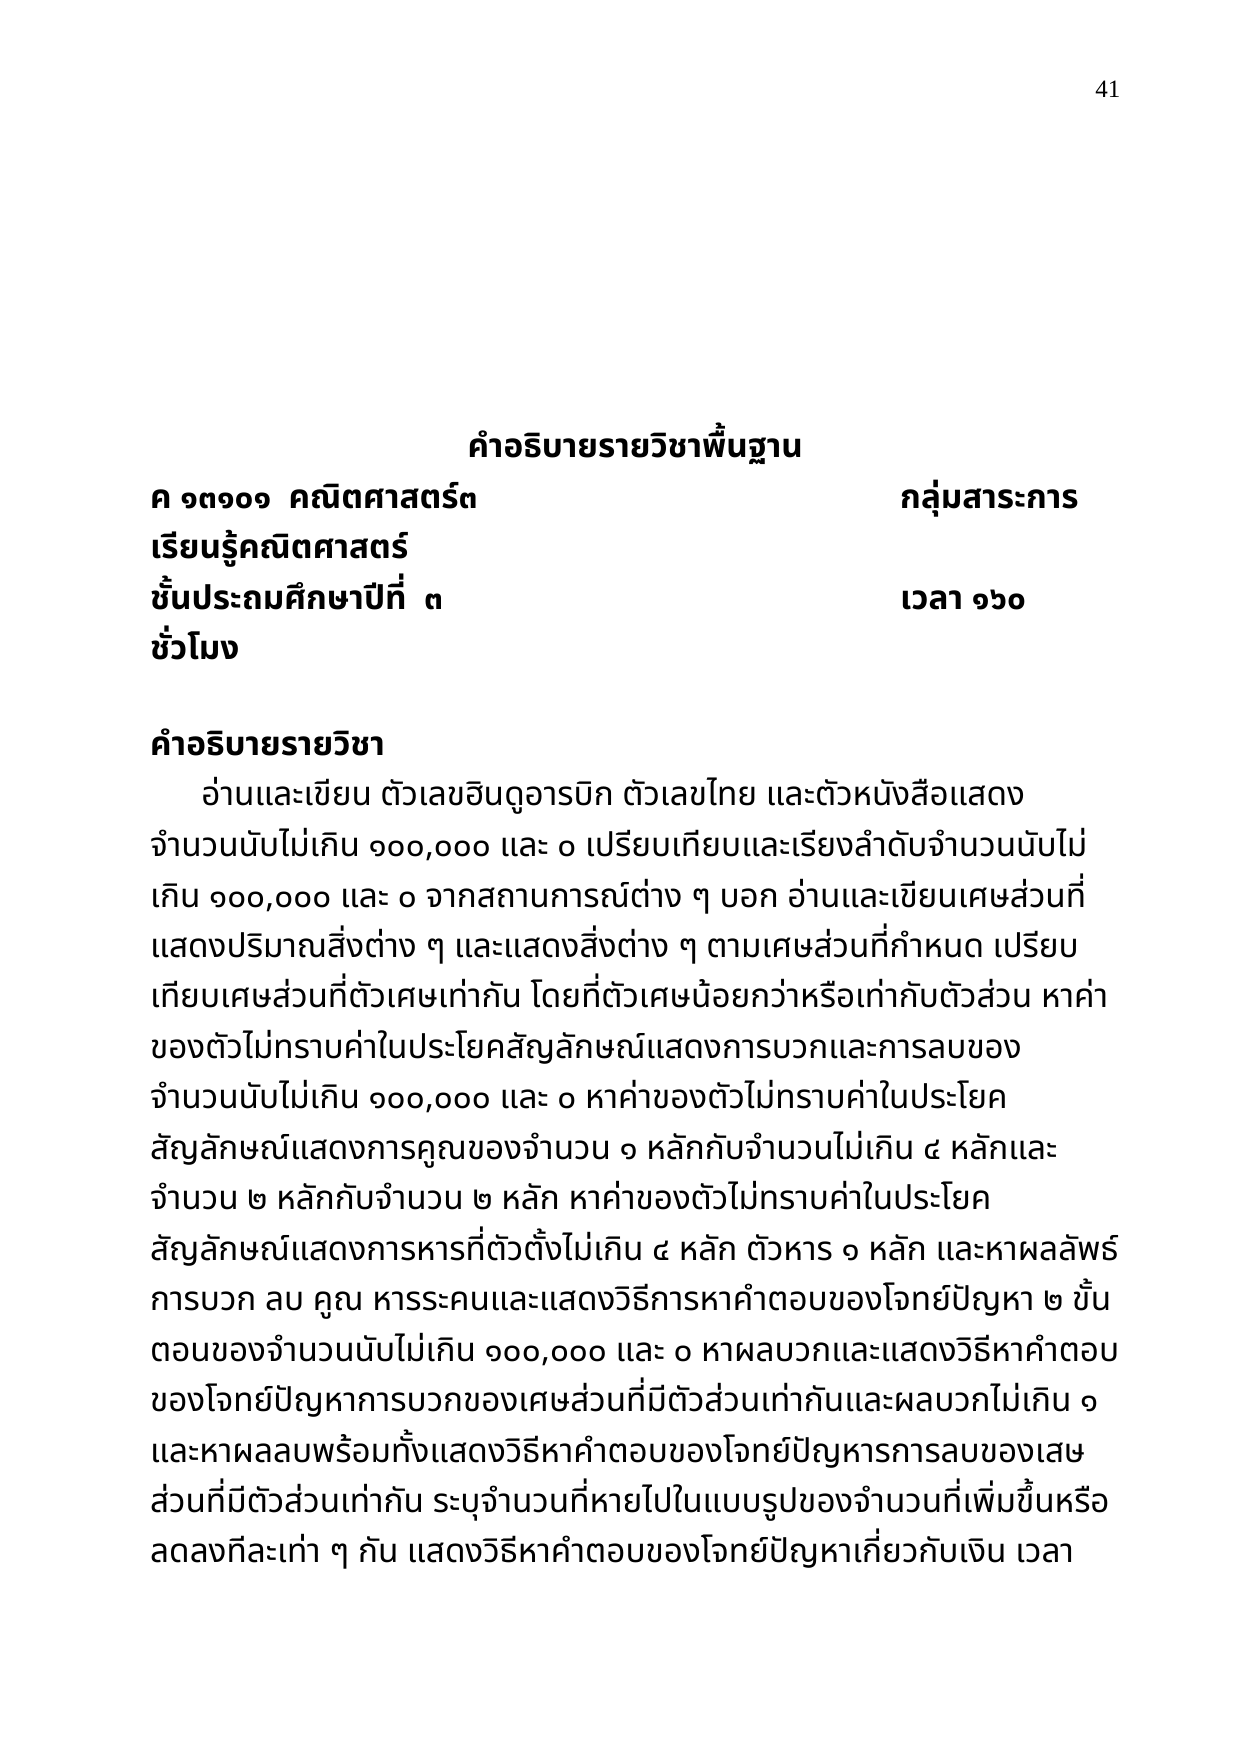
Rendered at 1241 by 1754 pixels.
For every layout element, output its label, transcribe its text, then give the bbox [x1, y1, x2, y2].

text คำอธิบายรายวิชา [150, 720, 1120, 770]
text คำอธิบายรายวิชาพื้นฐาน [150, 422, 1120, 473]
text ค ๑๓๑๐๑ คณิตศาสตร์๓ กลุ่มสาระการเรียนรู้คณิตศาสตร์ [150, 473, 1120, 574]
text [150, 770, 1120, 1578]
text ชั้นประถมศึกษาปีที่ ๓ เวลา ๑๖๐ ชั่วโมง [150, 574, 1120, 674]
